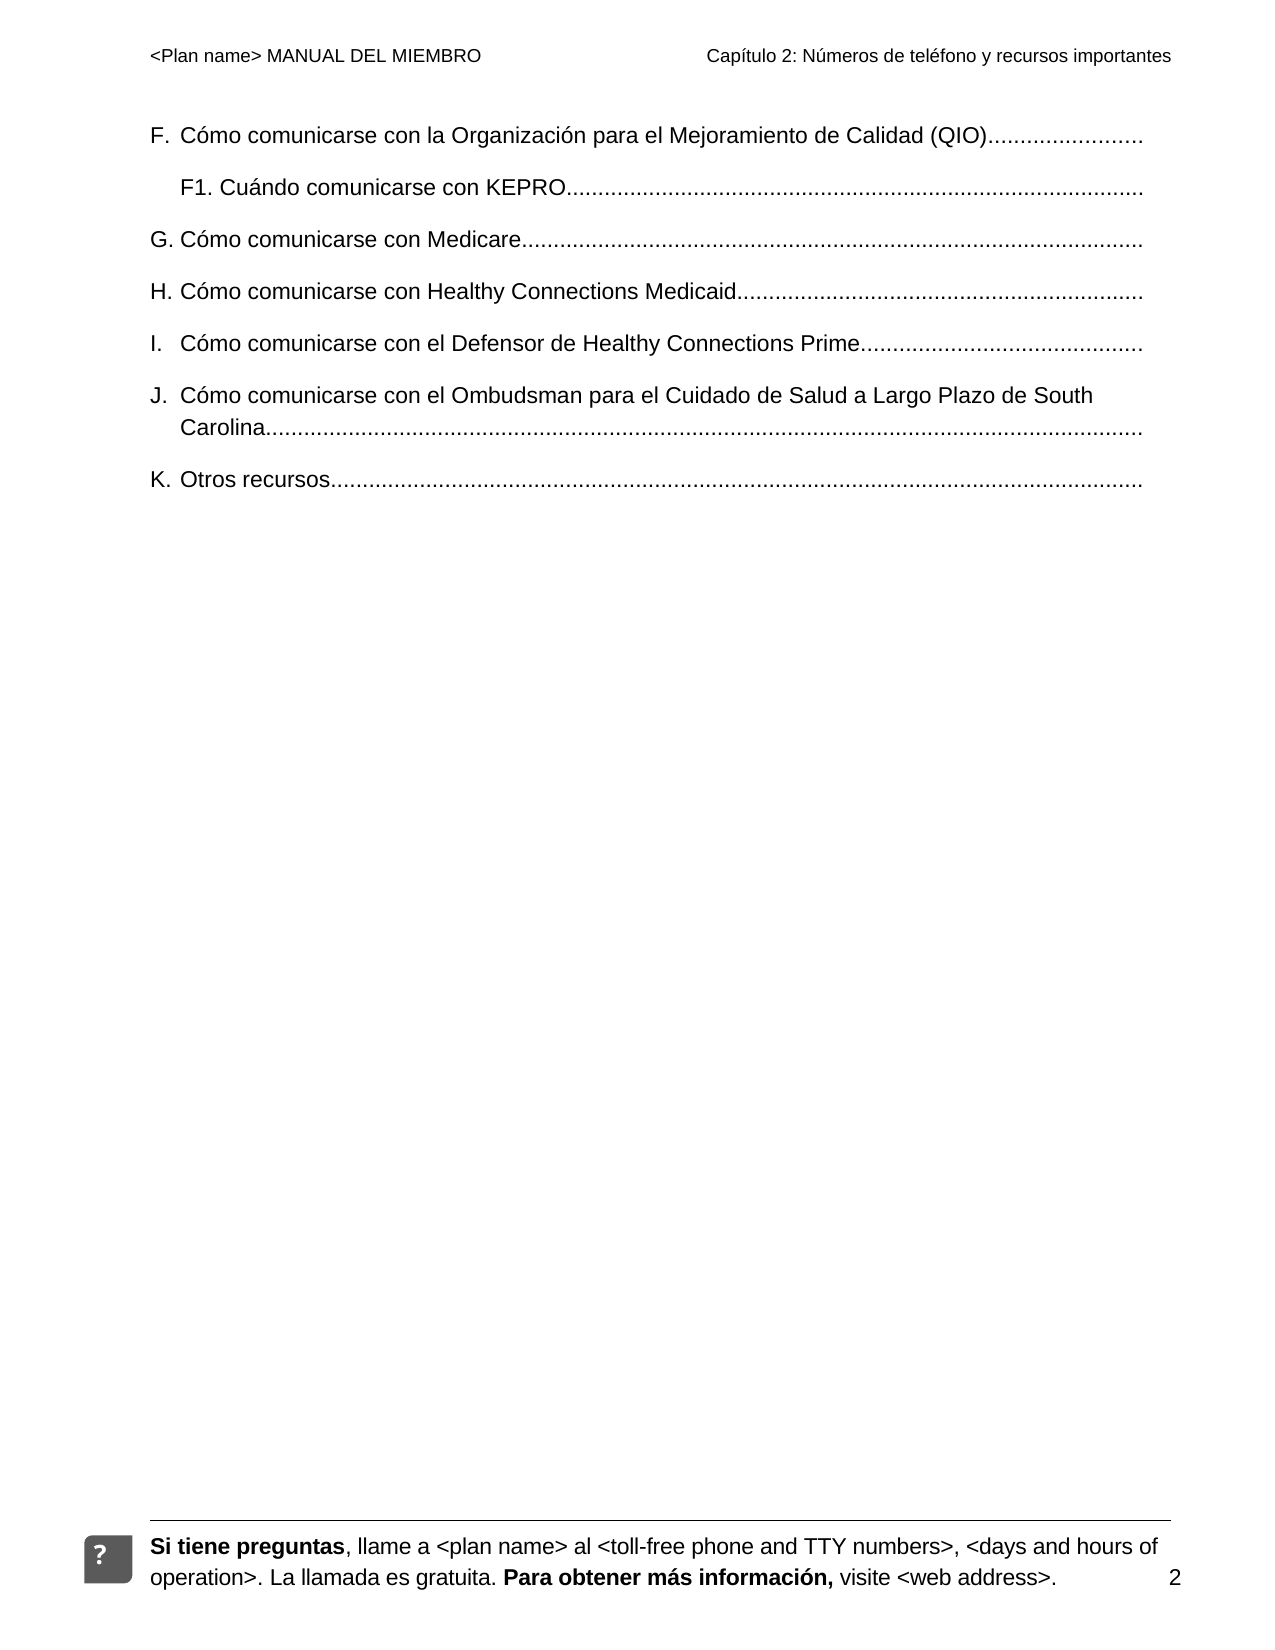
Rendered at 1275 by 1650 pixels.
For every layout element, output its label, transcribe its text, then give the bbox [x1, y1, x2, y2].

text H. Cómo comunicarse con Healthy Connections Medicaid 13 [150, 275, 1096, 306]
text F. Cómo comunicarse con la Organización para el Mejoramiento de Calidad (QIO) 11 [150, 118, 1096, 150]
text I. Cómo comunicarse con el Defensor de Healthy Connections Prime 14 [150, 327, 1096, 358]
text J. Cómo comunicarse con el Ombudsman para el Cuidado de Salud a Largo Plazo de South Carolina 15 [150, 379, 1096, 441]
text K. Otros recursos 16 [150, 462, 1096, 493]
text F1. Cuándo comunicarse con KEPRO 11 [180, 171, 1096, 202]
text G. Cómo comunicarse con Medicare 12 [150, 223, 1096, 254]
